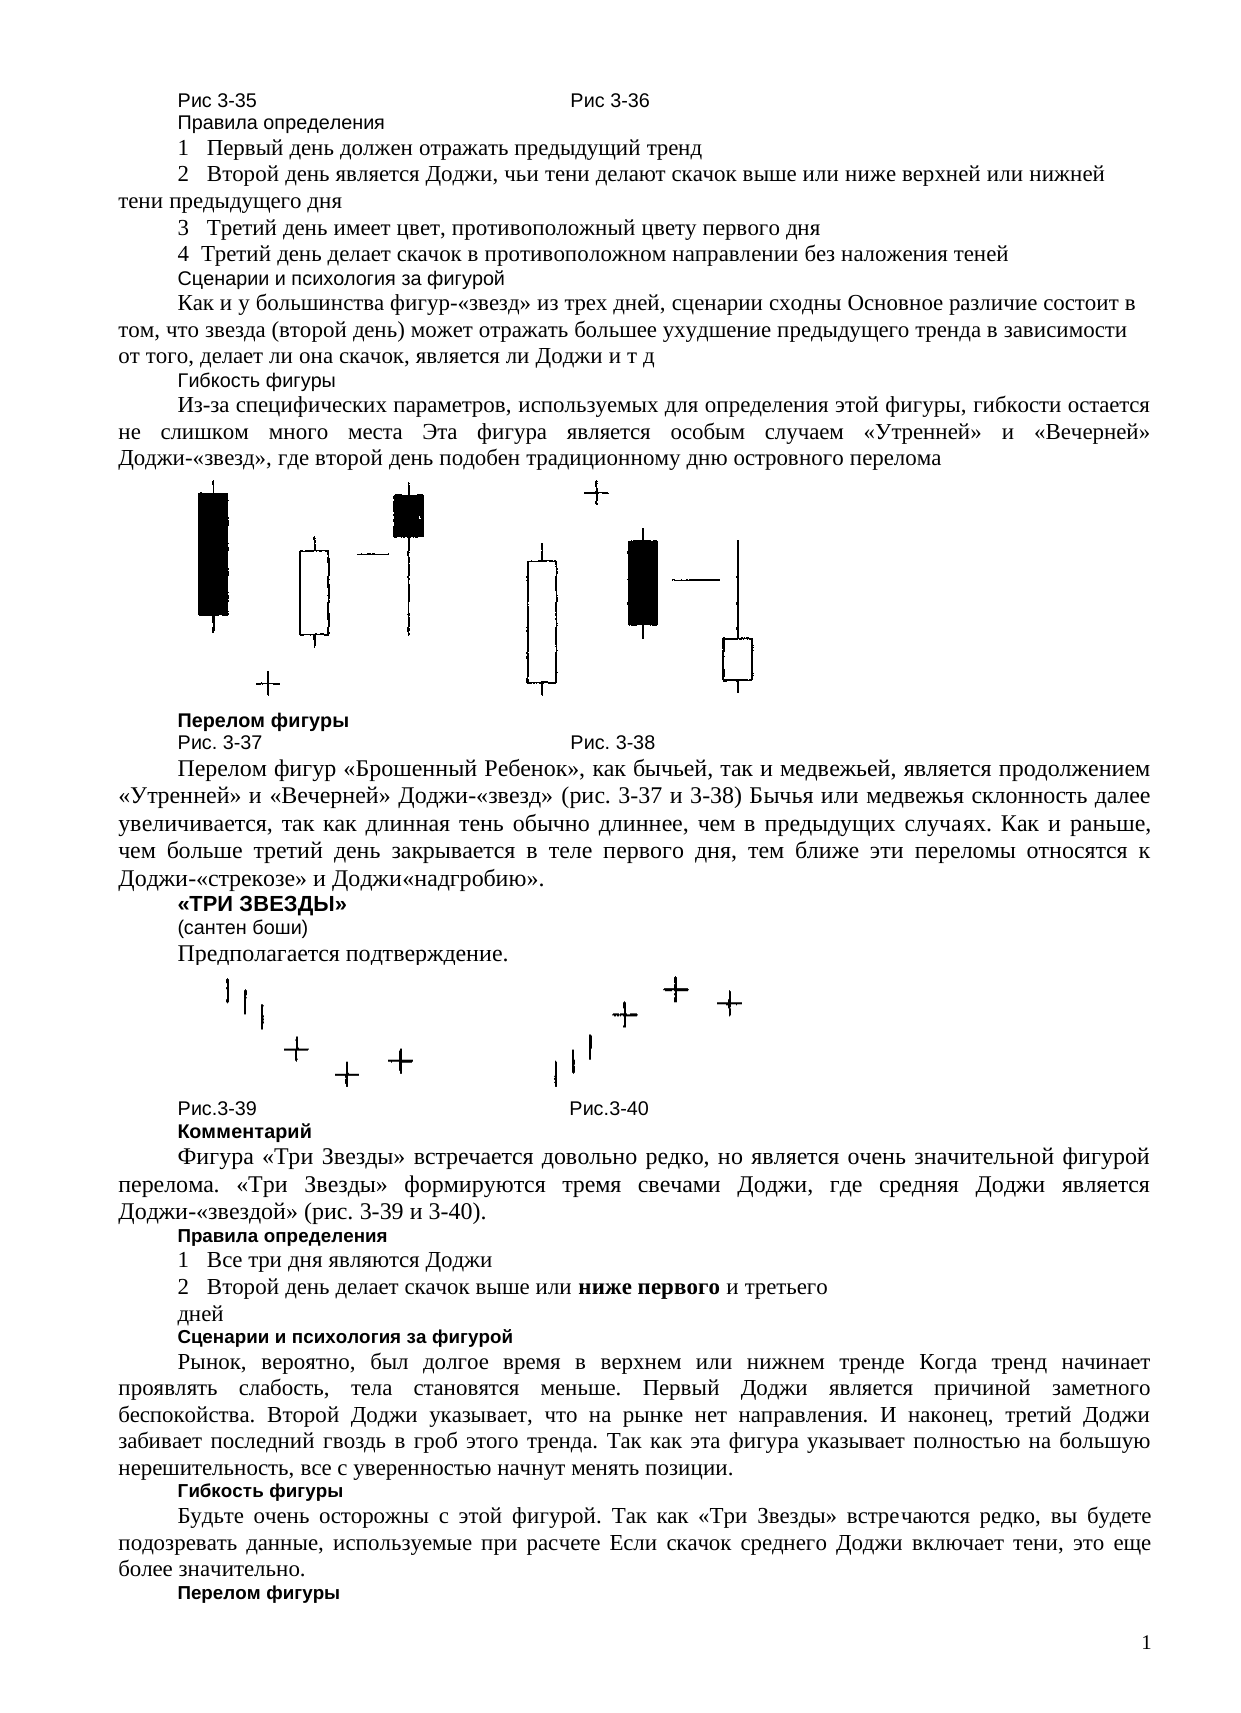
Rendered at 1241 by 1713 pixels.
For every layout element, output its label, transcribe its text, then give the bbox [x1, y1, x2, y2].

text Гибкость фигуры [118, 1480, 1152, 1502]
text Рынок, вероятно, был долгое время в верхнем или нижнем тренде Когда тренд начинает проявлять слабость, тела становятся меньше. Первый Доджи является причиной заметного беспокойства. Второй Доджи указывает, что на рынке нет направления. И наконец, третий Доджи забивает последний гвоздь в гроб этого тренда. Так как эта фигура указывает полностью на большую нерешительность, все с уверенностью начнут менять позиции. [118, 1348, 1152, 1480]
text Перелом фигуры [118, 708, 1152, 731]
text Фигура «Три Звезды» встречается довольно редко, но является очень значительной фигурой перелома. «Три Звезды» формируются тремя свечами Доджи, где средняя Доджи является Доджи-«звездой» (рис. 3-39 и 3-40). [118, 1142, 1152, 1225]
text Правила определения [118, 111, 1152, 134]
text 4 Третий день делает скачок в противоположном направлении без наложения теней [118, 240, 1152, 266]
text Рис.3-39 Рис.3-40 [118, 1097, 1152, 1120]
text Как и у большинства фигур-«звезд» из трех дней, сценарии сходны Основное различие состоит в том, что звезда (второй день) может отражать большее ухудшение предыдущего тренда в зависимости от того, делает ли она скачок, является ли Доджи и т д [118, 289, 1152, 369]
text 1 Все три дня являются Доджи [118, 1246, 1152, 1273]
picture [177, 470, 771, 709]
text 1 Первый день должен отражать предыдущий тренд [118, 134, 1152, 160]
text Комментарий [118, 1120, 1152, 1142]
text Предполагается подтверждение. [118, 938, 1152, 966]
text Гибкость фигуры [118, 369, 1152, 391]
text Из-за специфических параметров, используемых для определения этой фигуры, гибкости остается не слишком много места Эта фигура является особым случаем «Утренней» и «Вечерней» Доджи-«звезд», где второй день подобен традиционному дню островного перелома [118, 391, 1152, 471]
text Перелом фигур «Брошенный Ребенок», как бычьей, так и медвежьей, является продолжением «Утренней» и «Вечерней» Доджи-«звезд» (рис. 3-37 и 3-38) Бычья или медвежья склонность далее увеличивается, так как длинная тень обычно длиннее, чем в предыдущих случаях. Как и раньше, чем больше третий день закрывается в теле первого дня, тем ближе эти переломы относятся к Доджи-«стрекозе» и Доджи«надгробию». [118, 753, 1152, 891]
text Сценарии и психология за фигурой [118, 1326, 1152, 1348]
text 2 Второй день является Доджи, чьи тени делают скачок выше или ниже верхней или нижней тени предыдущего дня [118, 160, 1152, 213]
text Будьте очень осторожны с этой фигурой. Так как «Три Звезды» встречаются редко, вы будете подозревать данные, используемые при расчете Если скачок среднего Доджи включает тени, это еще более значительно. [118, 1502, 1152, 1582]
text «ТРИ ЗВЕЗДЫ» [118, 891, 1152, 916]
text Перелом фигуры [118, 1582, 1152, 1603]
text Рис. 3-37 Рис. 3-38 [118, 731, 1152, 753]
text 2 Второй день делает скачок выше или ниже первого и третьего [118, 1273, 1152, 1299]
text Рис 3-35 Рис 3-36 [118, 89, 1152, 111]
text 3 Третий день имеет цвет, противоположный цвету первого дня [118, 213, 1152, 240]
text дней [118, 1299, 1152, 1326]
text Сценарии и психология за фигурой [118, 266, 1152, 289]
picture [177, 965, 764, 1098]
text Правила определения [118, 1225, 1152, 1246]
text (сантен боши) [118, 916, 1152, 938]
